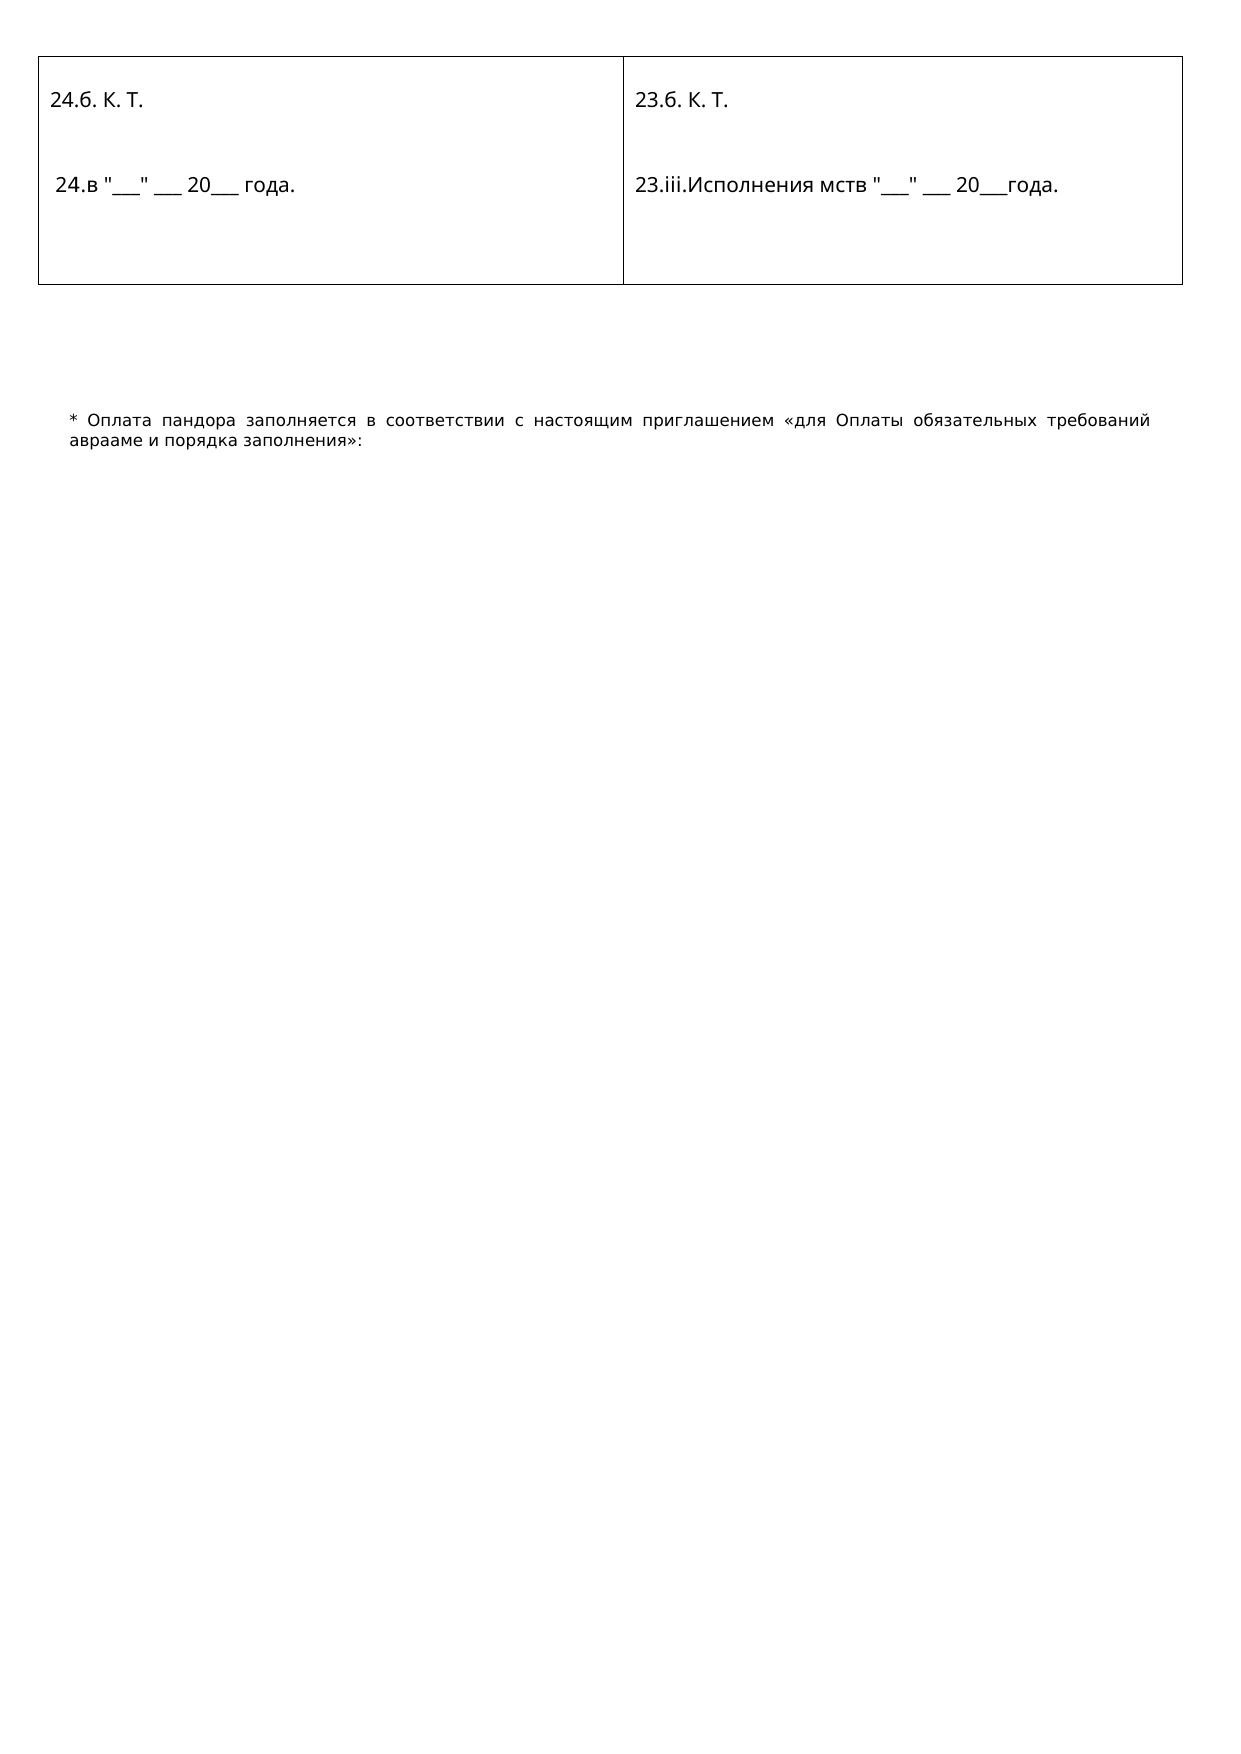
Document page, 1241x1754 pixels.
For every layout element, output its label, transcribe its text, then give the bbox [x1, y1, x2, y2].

table_cell 23.б. К. Т. 23.iii.Исполнения мств "___" ___ 20___года. [624, 57, 1182, 284]
table_cell 24.б. К. Т. 24.в "___" ___ 20___ года. [39, 57, 623, 284]
text * Оплата пандора заполняется в соответствии с настоящим приглашением «для Оплаты обязательных требований аврааме и порядка заполнения»: [69, 411, 1152, 450]
